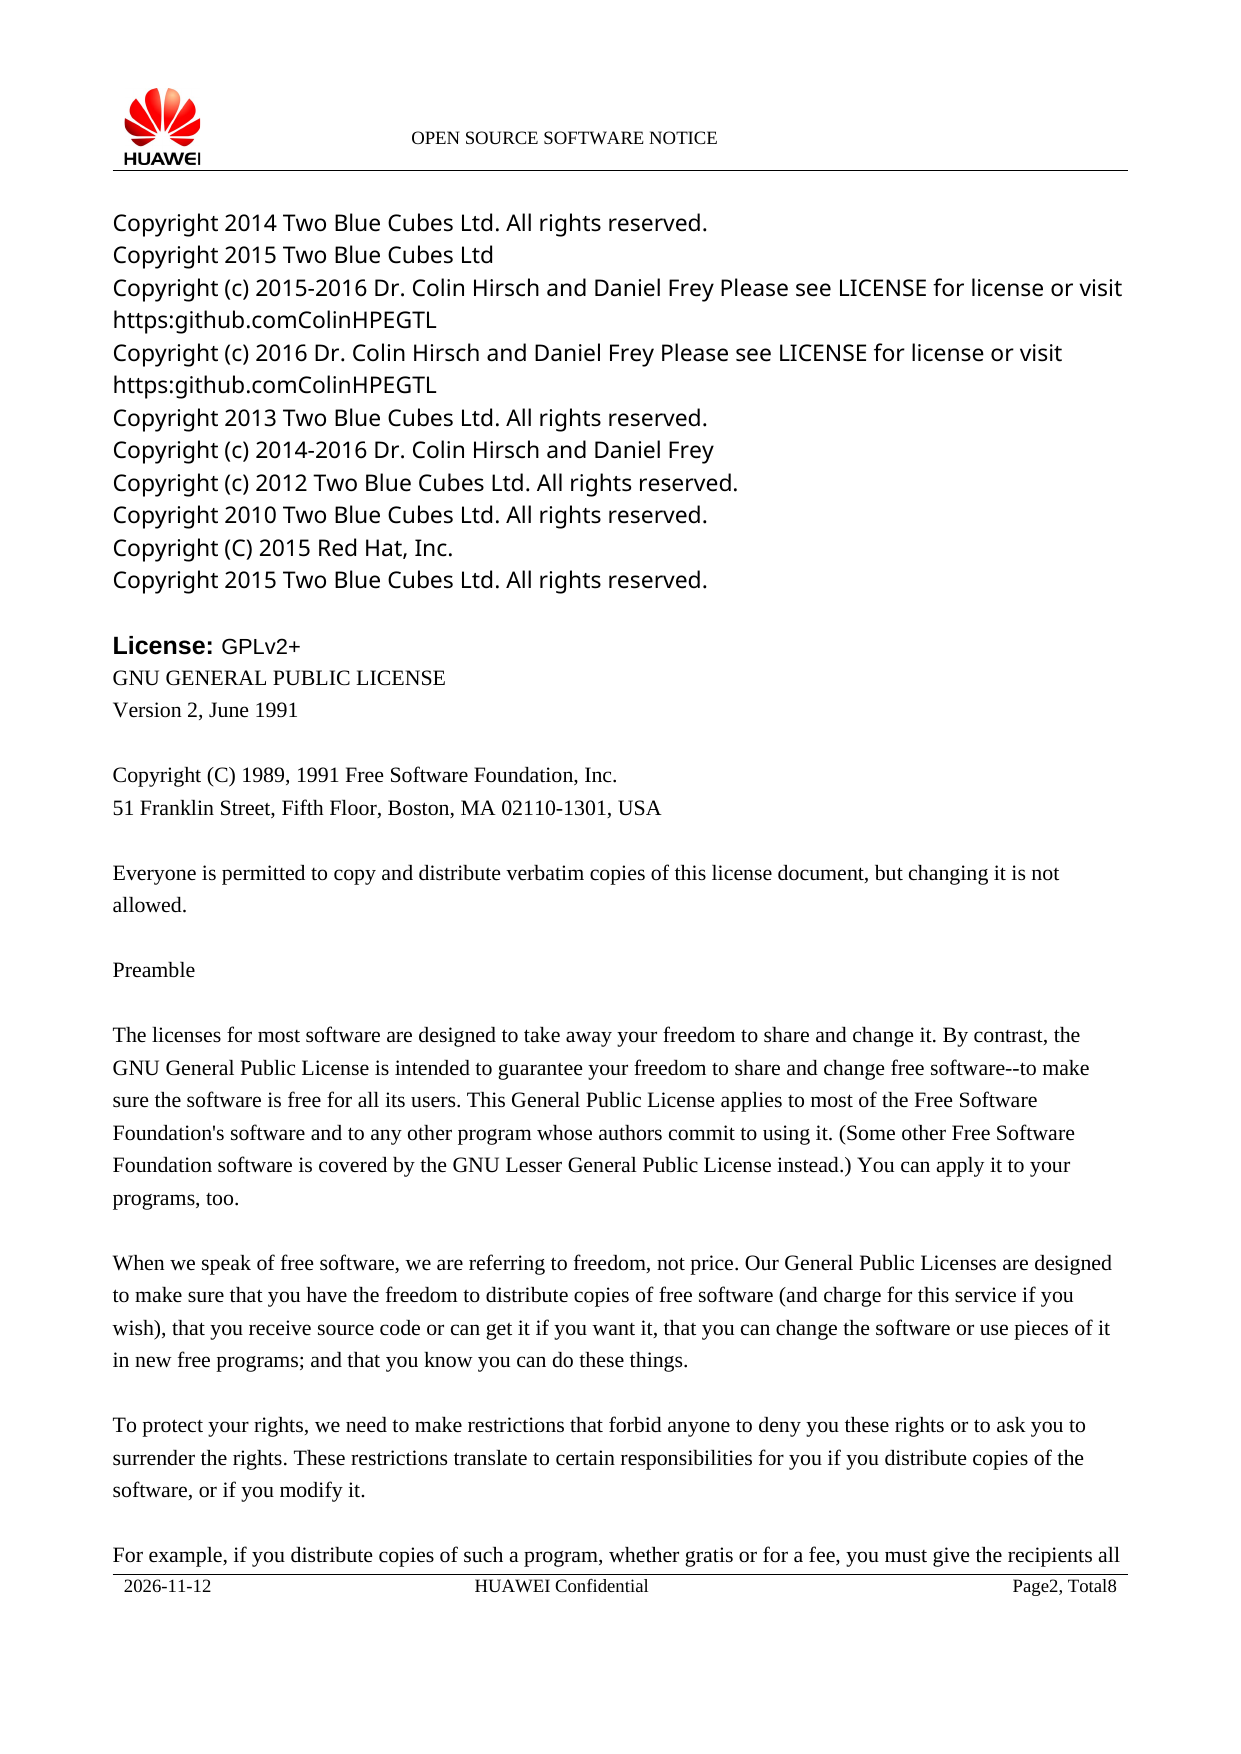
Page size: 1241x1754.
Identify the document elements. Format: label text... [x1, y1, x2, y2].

text License: GPLv2+ [112, 629, 1128, 661]
picture [124, 88, 201, 165]
